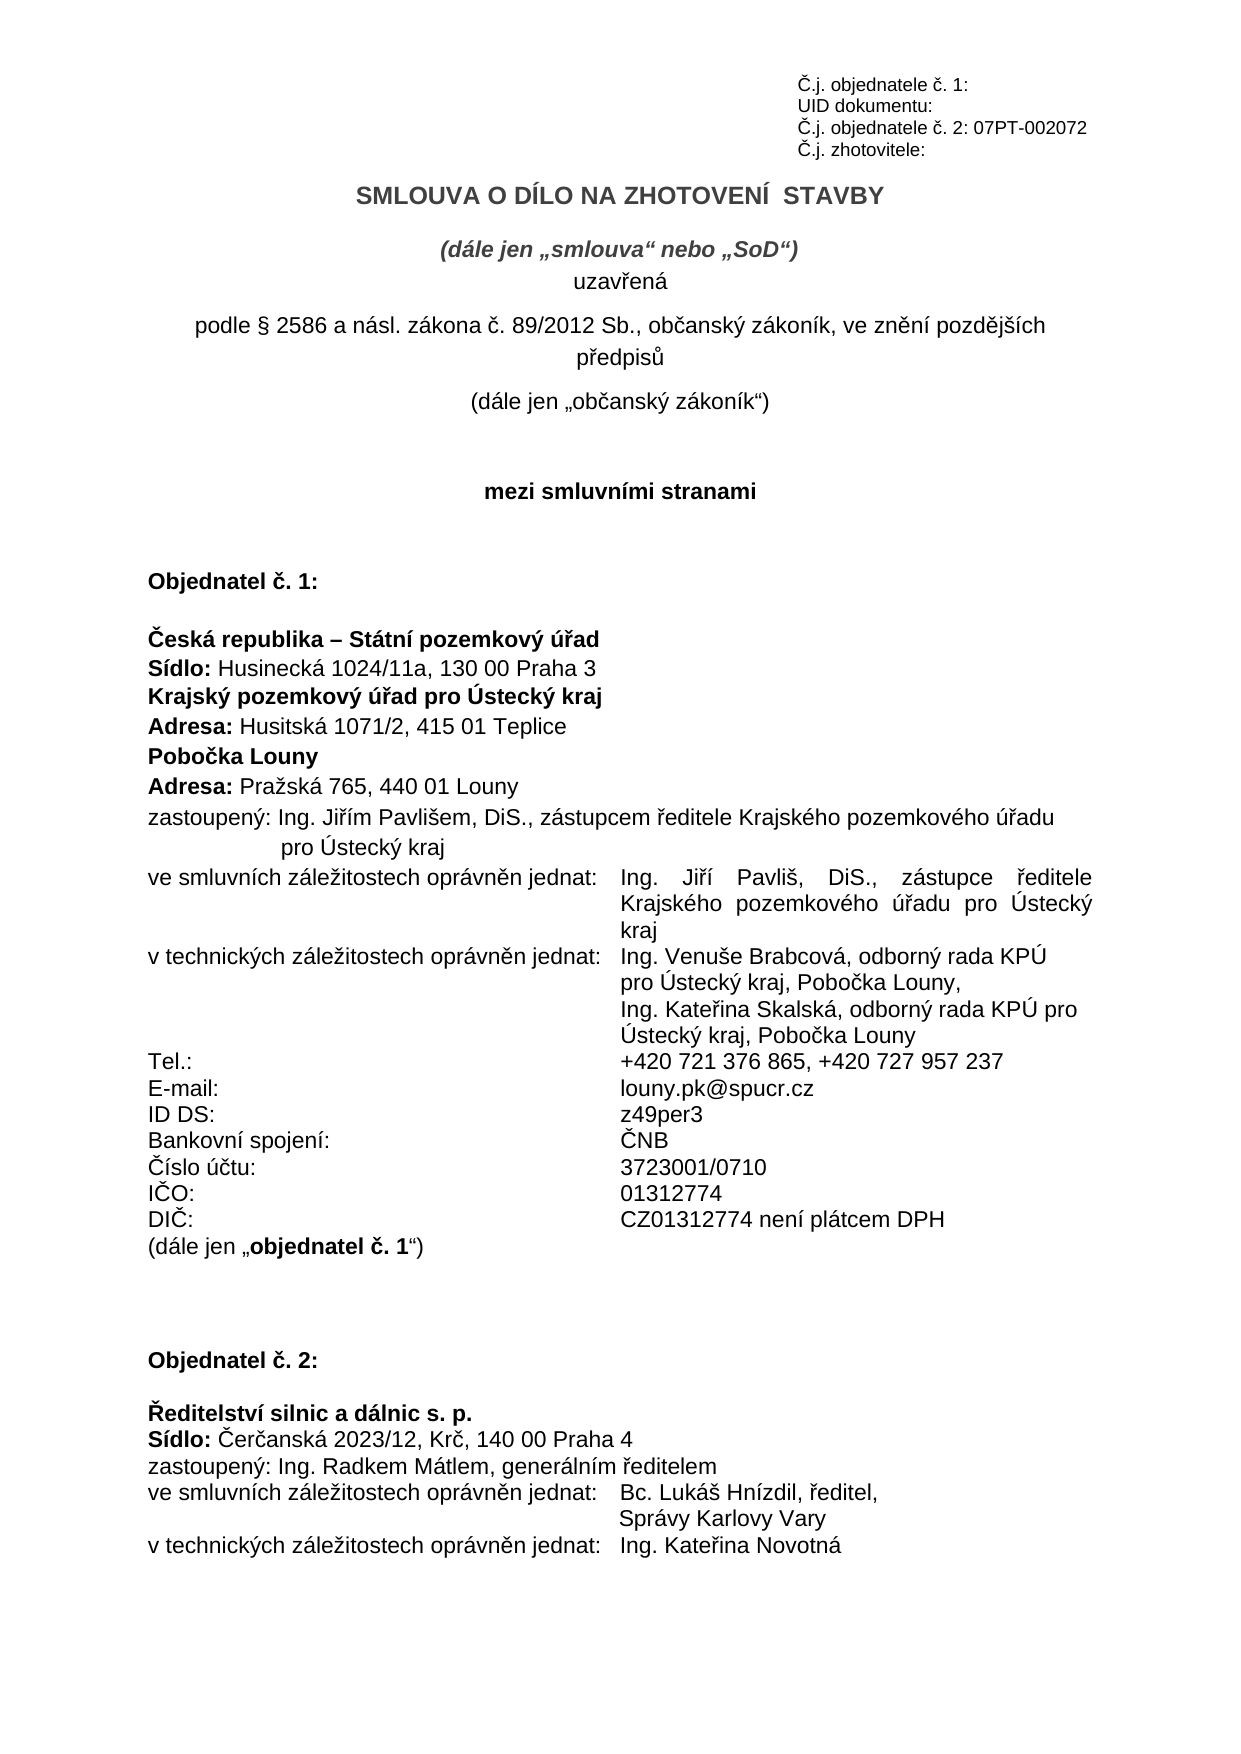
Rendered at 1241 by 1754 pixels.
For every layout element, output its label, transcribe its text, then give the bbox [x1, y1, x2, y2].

text zastoupený: Ing. Radkem Mátlem, generálním ředitelem [148, 1453, 1093, 1479]
text Adresa: Husitská 1071/2, 415 01 Teplice [148, 713, 1093, 739]
text Objednatel č. 1: [148, 566, 1093, 595]
text podle § 2586 a násl. zákona č. 89/2012 Sb., občanský zákoník, ve znění pozdějších předpisů [148, 312, 1093, 370]
text E-mail: louny.pk@spucr.cz [148, 1075, 1093, 1101]
text Objednatel č. 2: [148, 1347, 1093, 1374]
text Tel.: +420 721 376 865, +420 727 957 237 [148, 1048, 1093, 1075]
text v technických záležitostech oprávněn jednat: Ing. Venuše Brabcová, odborný rada KPÚ pro Ústecký kraj, Pobočka Louny, Ing. Kateřina Skalská, odborný rada KPÚ pro Ústecký kraj, Pobočka Louny [148, 943, 1093, 1048]
text Pobočka Louny [148, 743, 1093, 769]
text (dále jen „občanský zákoník“) [148, 388, 1093, 414]
text SMLOUVA O DÍLO NA ZHOTOVENÍ STAVBY [148, 181, 1093, 209]
text ve smluvních záležitostech oprávněn jednat: Ing. Jiří Pavliš, DiS., zástupce ředitele Krajského pozemkového úřadu pro Ústecký kraj [148, 864, 1093, 943]
text (dále jen „smlouva“ nebo „SoD“) [148, 236, 1093, 262]
text Sídlo: Čerčanská 2023/12, Krč, 140 00 Praha 4 [148, 1426, 1093, 1453]
text zastoupený: Ing. Jiřím Pavlišem, DiS., zástupcem ředitele Krajského pozemkového úřadu pro Ústecký kraj [148, 803, 1093, 860]
text Správy Karlovy Vary [148, 1505, 1093, 1532]
text Krajský pozemkový úřad pro Ústecký kraj [148, 683, 1093, 709]
text (dále jen „objednatel č. 1“) [148, 1233, 1093, 1259]
text mezi smluvními stranami [148, 478, 1093, 504]
text Číslo účtu: 3723001/0710 [148, 1154, 1093, 1180]
text IČO: 01312774 [148, 1180, 1093, 1206]
text ve smluvních záležitostech oprávněn jednat: Bc. Lukáš Hnízdil, ředitel, [148, 1479, 1093, 1505]
text Ředitelství silnic a dálnic s. p. [148, 1400, 1093, 1426]
text Česká republika – Státní pozemkový úřad [148, 624, 1093, 653]
text uzavřená [148, 268, 1093, 294]
text v technických záležitostech oprávněn jednat: Ing. Kateřina Novotná [148, 1532, 1093, 1558]
text Bankovní spojení: ČNB [148, 1127, 1093, 1154]
text ID DS: z49per3 [148, 1101, 1093, 1127]
text Sídlo: Husinecká 1024/11a, 130 00 Praha 3 [148, 653, 1093, 683]
text DIČ: CZ01312774 není plátcem DPH [148, 1206, 1093, 1233]
text Adresa: Pražská 765, 440 01 Louny [148, 773, 1093, 799]
